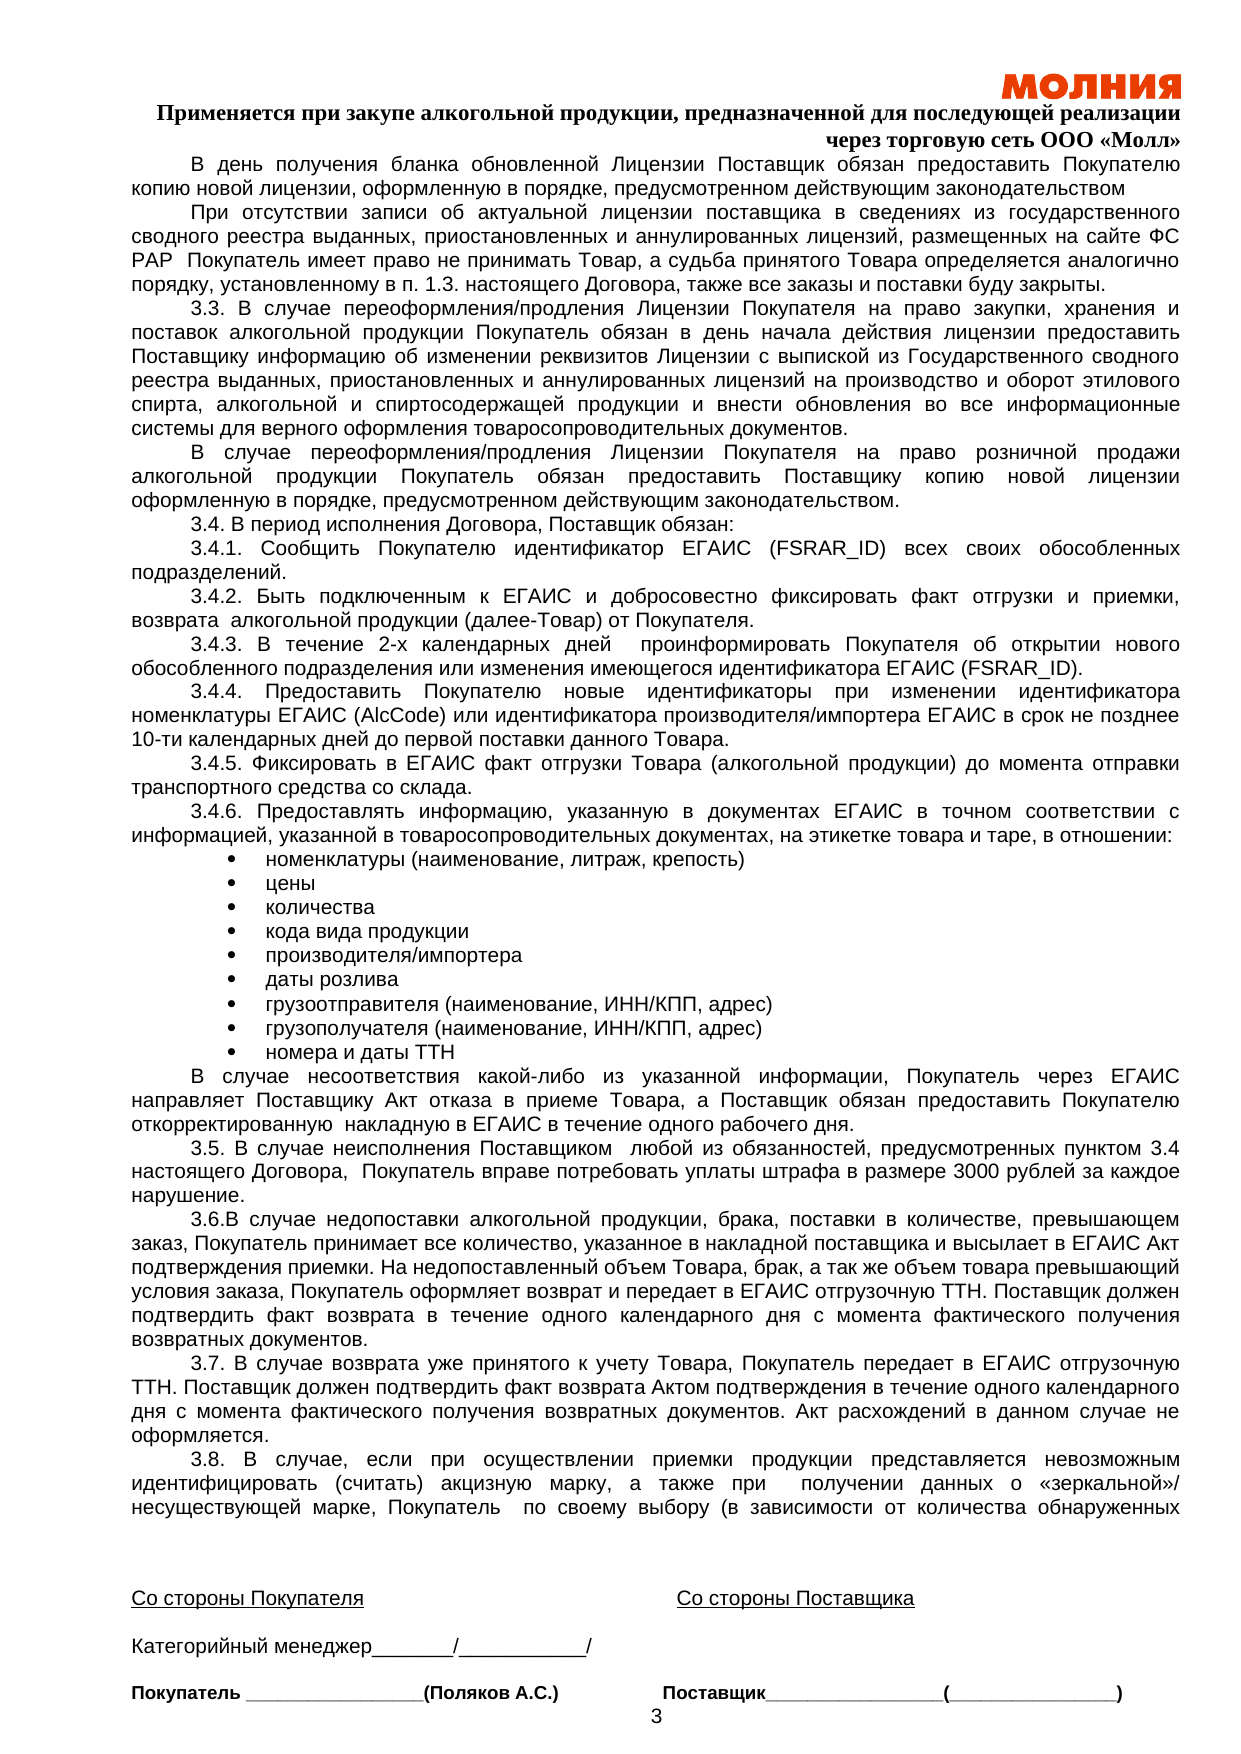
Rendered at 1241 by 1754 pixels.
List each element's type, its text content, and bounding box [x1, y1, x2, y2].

list производителя/импортера [228, 943, 1181, 967]
list номенклатуры (наименование, литраж, крепость) [228, 847, 1181, 871]
text 3.3. В случае переоформления/продления Лицензии Покупателя на право закупки, хранения и поставок алкогольной продукции Покупатель обязан в день начала действия лицензии предоставить Поставщику информацию об изменении реквизитов Лицензии с выпиской из Государственного сводного реестра выданных, приостановленных и аннулированных лицензий на производство и оборот этилового спирта, алкогольной и спиртосодержащей продукции и внести обновления во все информационные системы для верного оформления товаросопроводительных документов. [131, 296, 1181, 440]
text 3.4.3. В течение 2-х календарных дней проинформировать Покупателя об открытии нового обособленного подразделения или изменения имеющегося идентификатора ЕГАИС (FSRAR_ID). [131, 631, 1181, 679]
text 3.4.5. Фиксировать в ЕГАИС факт отгрузки Товара (алкогольной продукции) до момента отправки транспортного средства со склада. [131, 751, 1181, 799]
list номера и даты ТТН [228, 1039, 1181, 1063]
text В случае несоответствия какой-либо из указанной информации, Покупатель через ЕГАИС направляет Поставщику Акт отказа в приеме Товара, а Поставщик обязан предоставить Покупателю откорректированную накладную в ЕГАИС в течение одного рабочего дня. [131, 1063, 1181, 1135]
list кода вида продукции [228, 919, 1181, 943]
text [131, 1447, 1181, 1519]
text 3.4.4. Предоставить Покупателю новые идентификаторы при изменении идентификатора номенклатуры ЕГАИС (AlcCode) или идентификатора производителя/импортера ЕГАИС в срок не позднее 10-ти календарных дней до первой поставки данного Товара. [131, 679, 1181, 751]
text В случае переоформления/продления Лицензии Покупателя на право розничной продажи алкогольной продукции Покупатель обязан предоставить Поставщику копию новой лицензии оформленную в порядке, предусмотренном действующим законодательством. [131, 440, 1181, 512]
text 3.4.2. Быть подключенным к ЕГАИС и добросовестно фиксировать факт отгрузки и приемки, возврата алкогольной продукции (далее-Товар) от Покупателя. [131, 583, 1181, 631]
text При отсутствии записи об актуальной лицензии поставщика в сведениях из государственного сводного реестра выданных, приостановленных и аннулированных лицензий, размещенных на сайте ФС РАР Покупатель имеет право не принимать Товар, а судьба принятого Товара определяется аналогично порядку, установленному в п. 1.3. настоящего Договора, также все заказы и поставки буду закрыты. [131, 200, 1181, 296]
list грузополучателя (наименование, ИНН/КПП, адрес) [228, 1015, 1181, 1039]
list цены [228, 871, 1181, 895]
text 3.4. В период исполнения Договора, Поставщик обязан: [131, 512, 1181, 536]
list количества [228, 895, 1181, 919]
text 3.5. В случае неисполнения Поставщиком любой из обязанностей, предусмотренных пунктом 3.4 настоящего Договора, Покупатель вправе потребовать уплаты штрафа в размере 3000 рублей за каждое нарушение. [131, 1135, 1181, 1207]
text 3.4.6. Предоставлять информацию, указанную в документах ЕГАИС в точном соответствии с информацией, указанной в товаросопроводительных документах, на этикетке товара и таре, в отношении: [131, 799, 1181, 847]
text 3.7. В случае возврата уже принятого к учету Товара, Покупатель передает в ЕГАИС отгрузочную ТТН. Поставщик должен подтвердить факт возврата Актом подтверждения в течение одного календарного дня с момента фактического получения возвратных документов. Акт расхождений в данном случае не оформляется. [131, 1351, 1181, 1447]
list даты розлива [228, 967, 1181, 991]
list грузоотправителя (наименование, ИНН/КПП, адрес) [228, 991, 1181, 1015]
subtitle В день получения бланка обновленной Лицензии Поставщик обязан предоставить Покупателю копию новой лицензии, оформленную в порядке, предусмотренном действующим законодательством [131, 152, 1181, 200]
text 3.4.1. Сообщить Покупателю идентификатор ЕГАИС (FSRAR_ID) всех своих обособленных подразделений. [131, 536, 1181, 583]
text 3.6.В случае недопоставки алкогольной продукции, брака, поставки в количестве, превышающем заказ, Покупатель принимает все количество, указанное в накладной поставщика и высылает в ЕГАИС Акт подтверждения приемки. На недопоставленный объем Товара, брак, а так же объем товара превышающий условия заказа, Покупатель оформляет возврат и передает в ЕГАИС отгрузочную ТТН. Поставщик должен подтвердить факт возврата в течение одного календарного дня с момента фактического получения возвратных документов. [131, 1207, 1181, 1351]
